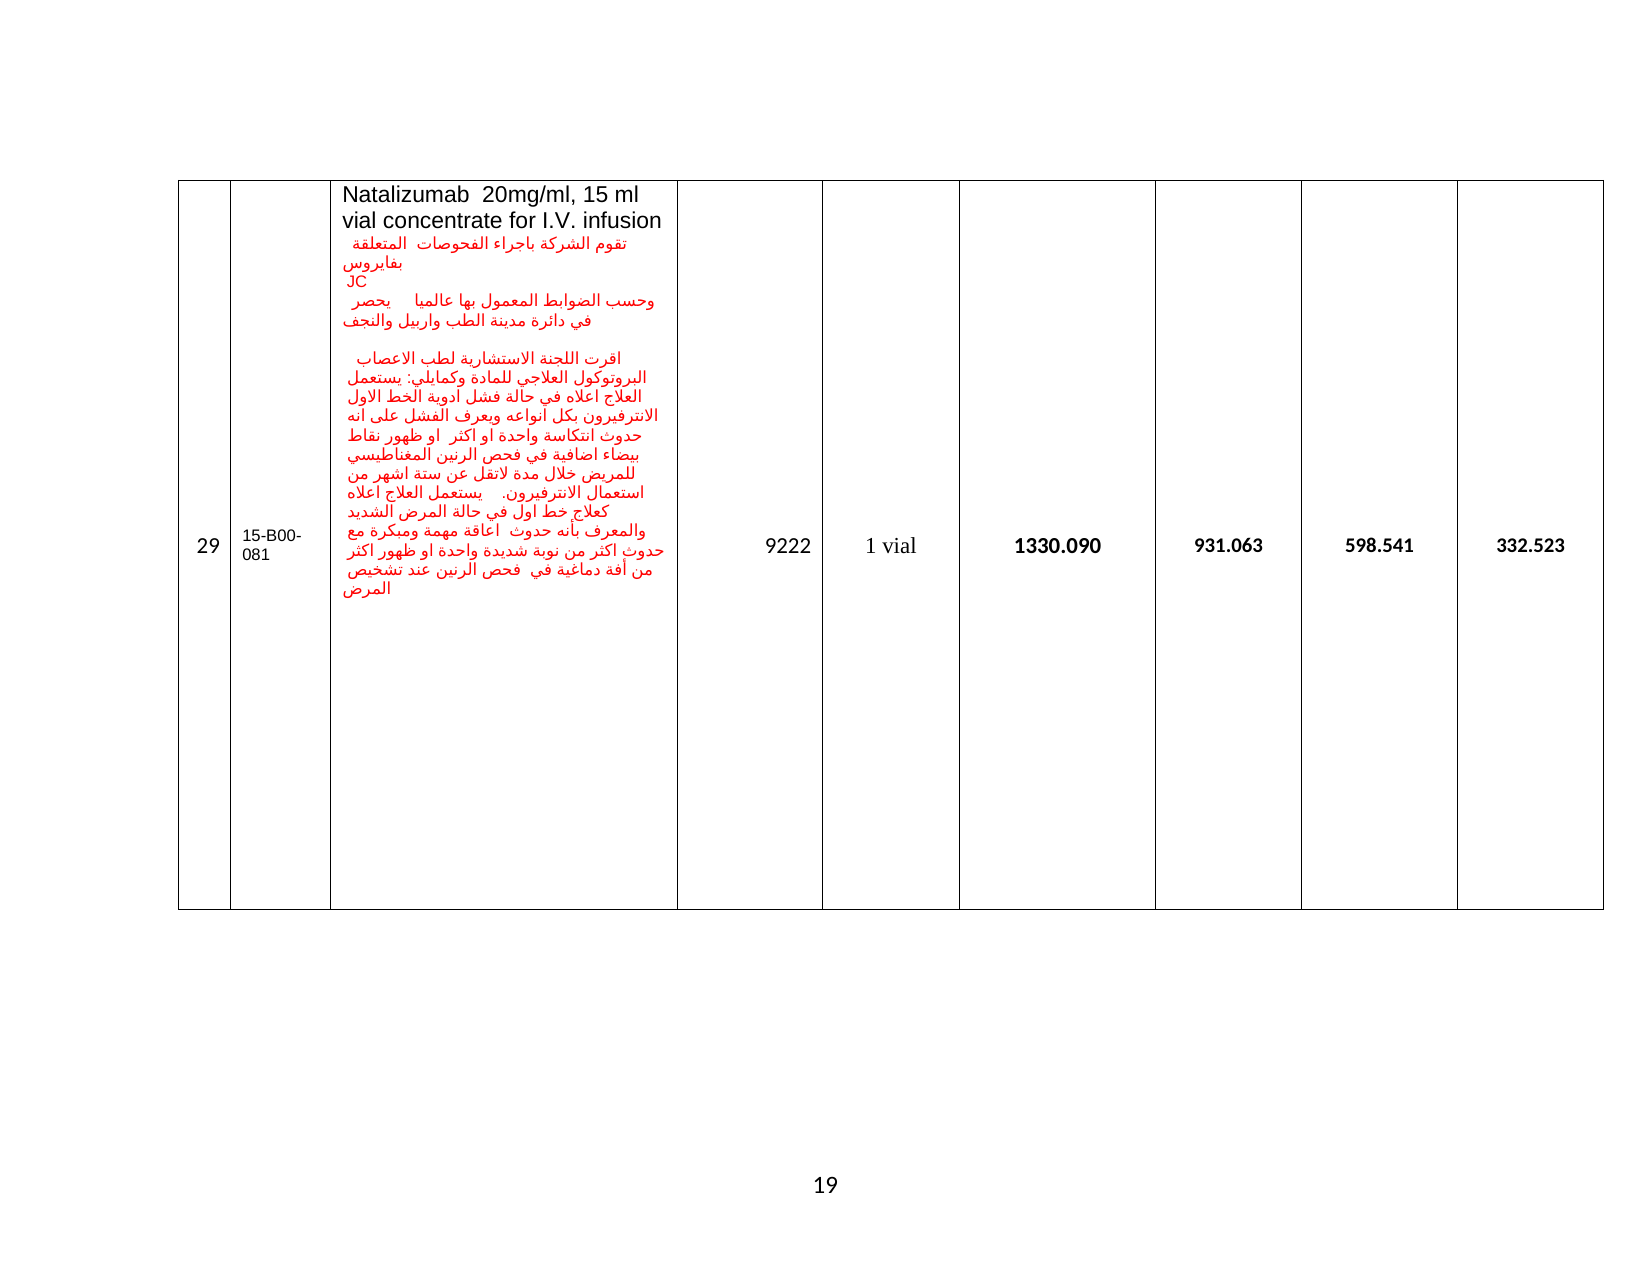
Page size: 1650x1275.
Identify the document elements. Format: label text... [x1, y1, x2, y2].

table_cell 1330.090 [960, 181, 1155, 909]
table_cell 15-B00-081 [231, 181, 330, 909]
table_cell 931.063 [1156, 181, 1301, 909]
table_cell 332.523 [1458, 181, 1603, 909]
table_cell 9222 [678, 181, 822, 909]
table_cell 598.541 [1302, 181, 1457, 909]
table_cell 1 vial [823, 181, 959, 909]
table_cell 29 [179, 181, 230, 909]
table_cell Natalizumab 20mg/ml, 15 ml vial concentrate for I.V. infusion تقوم الشركة باجراء الفحوصات المتعلقة بفايروس JC وحسب الضوابط المعمول بها عالميا يحصر في دائرة مدينة الطب واربيل والنجف اقرت اللجنة الاستشارية لطب الاعصاب البروتوكول العلاجي للمادة وكمايلي: يستعمل العلاج اعلاه في حالة فشل ادوية الخط الاول الانترفيرون بكل انواعه ويعرف الفشل على انه حدوث انتكاسة واحدة او اكثر او ظهور نقاط بيضاء اضافية في فحص الرنين المغناطيسي للمريض خلال مدة لاتقل عن ستة اشهر من استعمال الانترفيرون. يستعمل العلاج اعلاه كعلاج خط اول في حالة المرض الشديد والمعرف بأنه حدوث اعاقة مهمة ومبكرة مع حدوث اكثر من نوبة شديدة واحدة او ظهور اكثر من أفة دماغية في فحص الرنين عند تشخيص المرض [331, 181, 677, 909]
